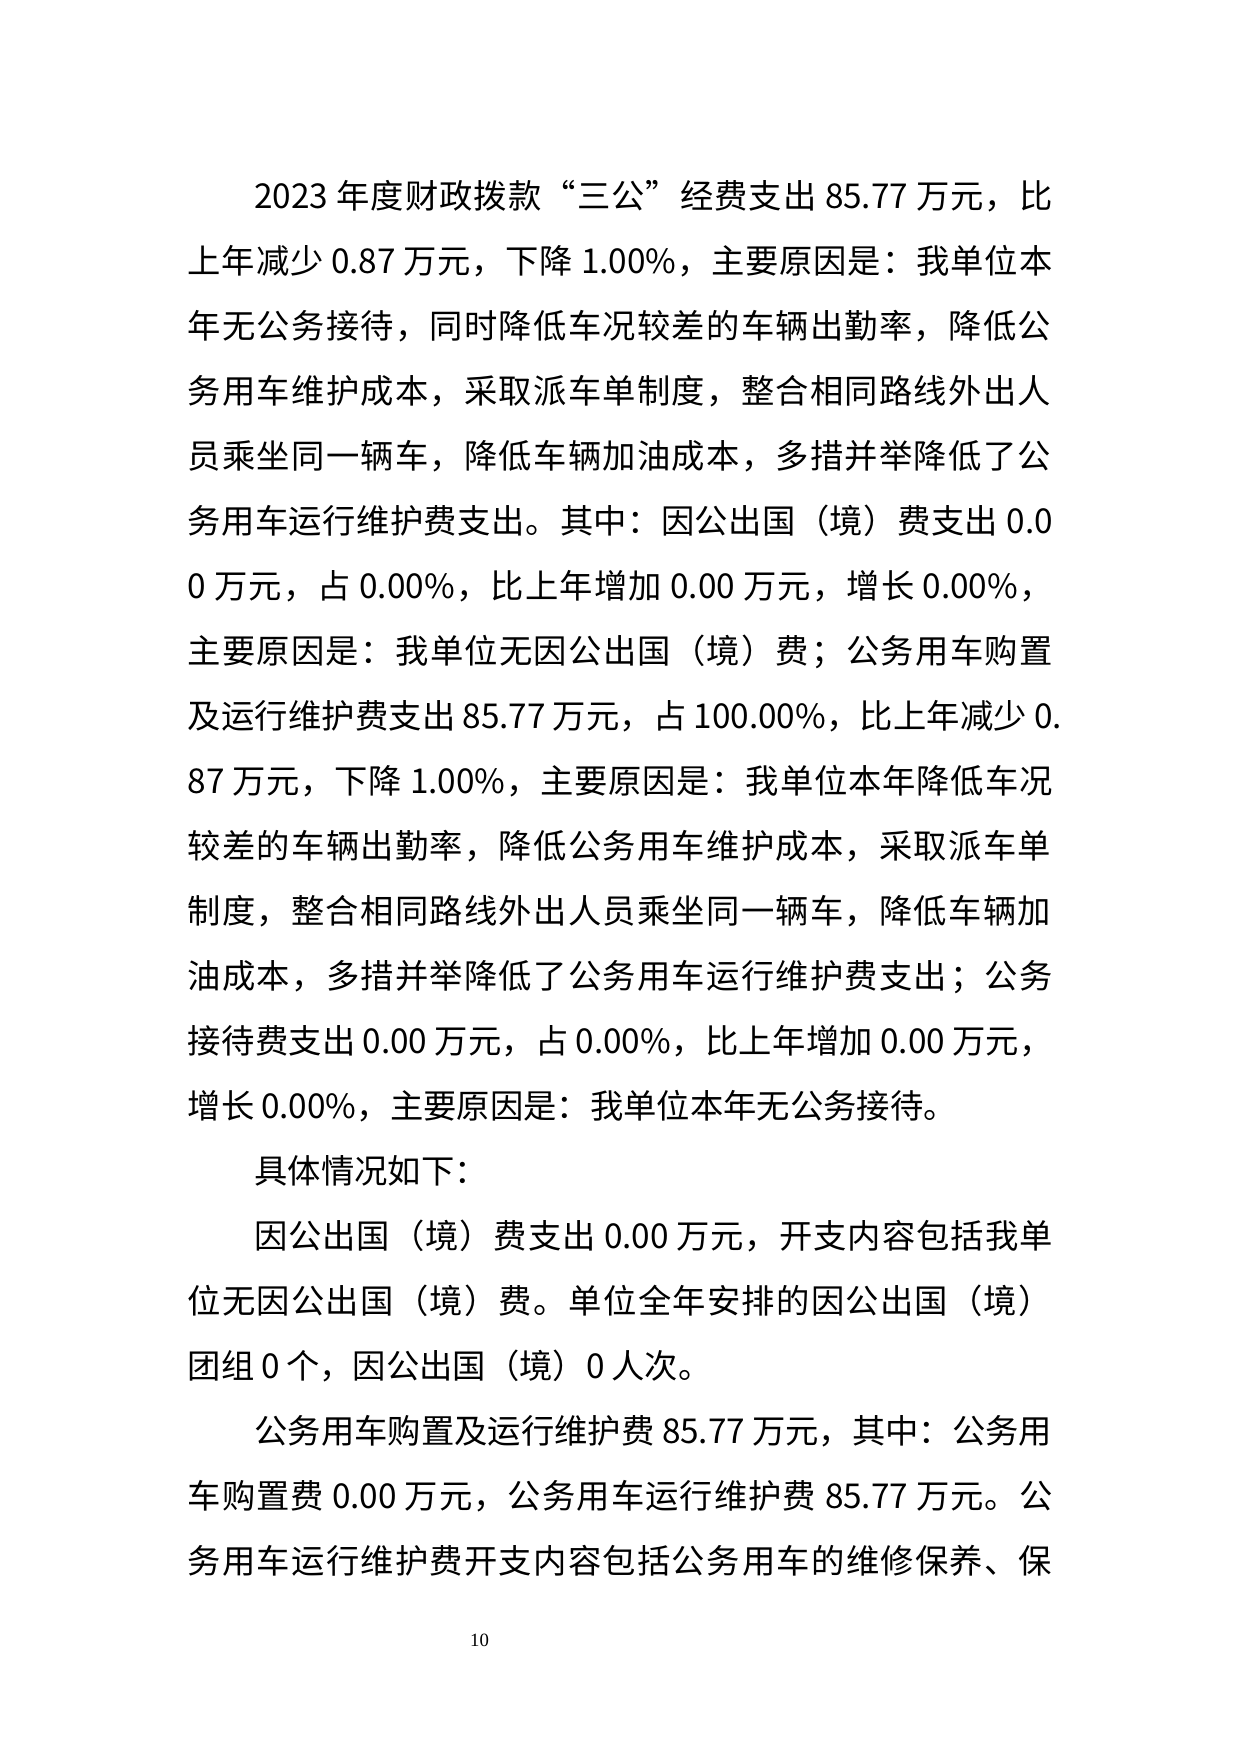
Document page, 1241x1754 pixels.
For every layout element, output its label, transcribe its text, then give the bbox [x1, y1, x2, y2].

text 2023年度财政拨款“三公”经费支出85.77万元，比上年减少0.87万元，下降1.00%，主要原因是：我单位本年无公务接待，同时降低车况较差的车辆出勤率，降低公务用车维护成本，采取派车单制度，整合相同路线外出人员乘坐同一辆车，降低车辆加油成本，多措并举降低了公务用车运行维护费支出。其中：因公出国（境）费支出0.00万元，占0.00%，比上年增加0.00万元，增长0.00%，主要原因是：我单位无因公出国（境）费；公务用车购置及运行维护费支出85.77万元，占100.00%，比上年减少0.87万元，下降1.00%，主要原因是：我单位本年降低车况较差的车辆出勤率，降低公务用车维护成本，采取派车单制度，整合相同路线外出人员乘坐同一辆车，降低车辆加油成本，多措并举降低了公务用车运行维护费支出；公务接待费支出0.00万元，占0.00%，比上年增加0.00万元，增长0.00%，主要原因是：我单位本年无公务接待。 [187, 162, 1053, 1137]
text 因公出国（境）费支出0.00万元，开支内容包括我单位无因公出国（境）费。单位全年安排的因公出国（境）团组0个，因公出国（境）0人次。 [187, 1202, 1053, 1397]
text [187, 1397, 1053, 1592]
text 具体情况如下： [187, 1137, 1053, 1202]
